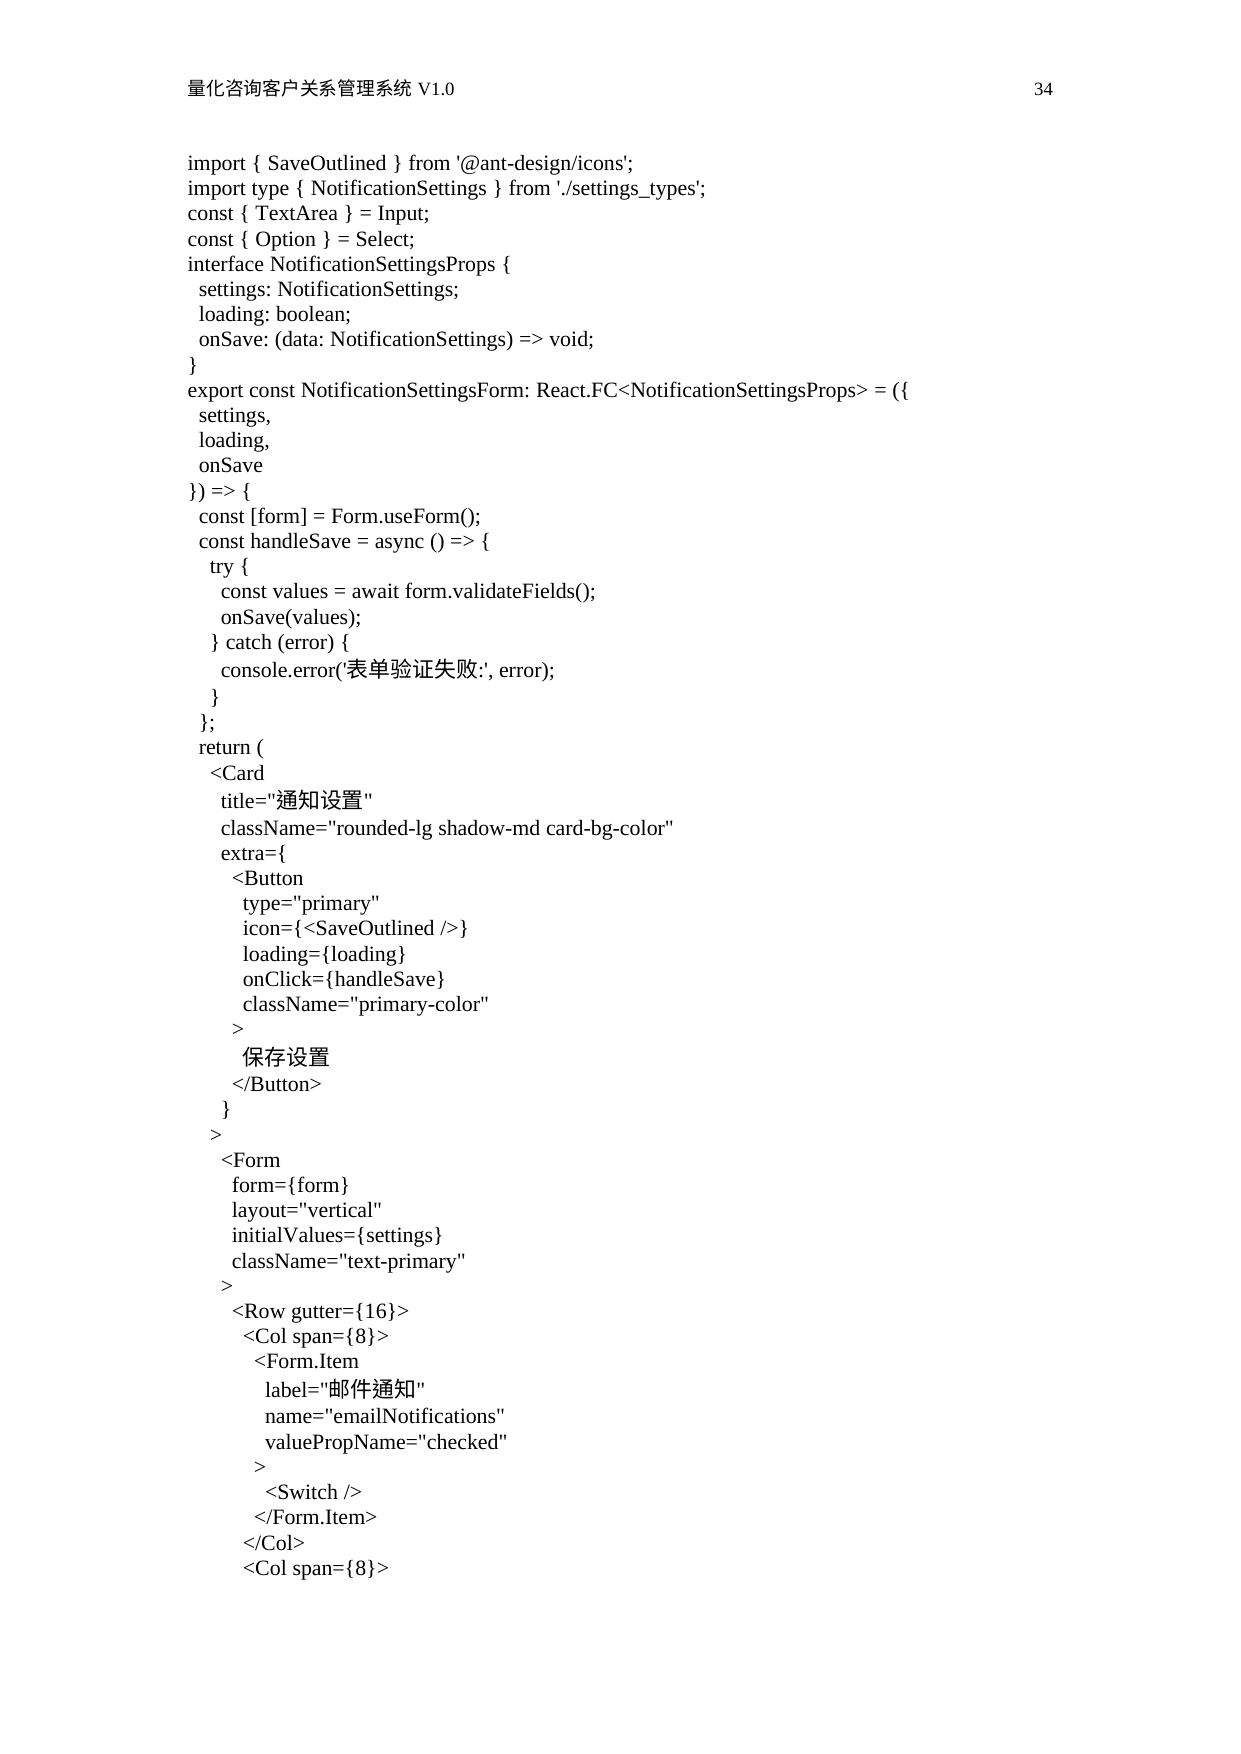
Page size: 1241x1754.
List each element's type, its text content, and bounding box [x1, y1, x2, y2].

text <Col span={8}> [187, 1323, 1053, 1348]
text valuePropName="checked" [187, 1429, 1053, 1454]
text extra={ [187, 840, 1053, 865]
text initialValues={settings} [187, 1222, 1053, 1248]
text name="emailNotifications" [187, 1403, 1053, 1429]
text const handleSave = async () => { [187, 528, 1053, 553]
text </Col> [187, 1529, 1053, 1555]
text loading, [187, 427, 1053, 452]
text <Switch /> [187, 1479, 1053, 1504]
text </Form.Item> [187, 1504, 1053, 1529]
text > [187, 1122, 1053, 1147]
text layout="vertical" [187, 1197, 1053, 1222]
text } [187, 352, 1053, 377]
text </Button> [187, 1071, 1053, 1096]
text <Row gutter={16}> [187, 1298, 1053, 1323]
text form={form} [187, 1172, 1053, 1197]
text title="通知设置" [187, 785, 1053, 814]
text loading={loading} [187, 941, 1053, 966]
text return ( [187, 734, 1053, 759]
text const values = await form.validateFields(); [187, 578, 1053, 604]
text className="text-primary" [187, 1248, 1053, 1273]
text onClick={handleSave} [187, 966, 1053, 991]
text onSave: (data: NotificationSettings) => void; [187, 326, 1053, 352]
text loading: boolean; [187, 301, 1053, 326]
text className="rounded-lg shadow-md card-bg-color" [187, 814, 1053, 840]
text export const NotificationSettingsForm: React.FC<NotificationSettingsProps> = ({ [187, 377, 1053, 402]
text label="邮件通知" [187, 1374, 1053, 1403]
text console.error('表单验证失败:', error); [187, 654, 1053, 684]
text className="primary-color" [187, 991, 1053, 1016]
text icon={<SaveOutlined />} [187, 915, 1053, 941]
text interface NotificationSettingsProps { [187, 251, 1053, 276]
text type="primary" [187, 890, 1053, 915]
text <Button [187, 865, 1053, 890]
text } catch (error) { [187, 629, 1053, 654]
text const [form] = Form.useForm(); [187, 503, 1053, 528]
text onSave(values); [187, 604, 1053, 629]
text import type { NotificationSettings } from './settings_types'; [187, 175, 1053, 200]
text const { TextArea } = Input; [187, 200, 1053, 226]
text <Form.Item [187, 1348, 1053, 1374]
text } [187, 684, 1053, 709]
text settings: NotificationSettings; [187, 276, 1053, 301]
text const { Option } = Select; [187, 226, 1053, 251]
text > [187, 1016, 1053, 1041]
text > [187, 1454, 1053, 1479]
text } [187, 1096, 1053, 1122]
text <Col span={8}> [187, 1555, 1053, 1580]
text settings, [187, 402, 1053, 427]
text 保存设置 [187, 1041, 1053, 1071]
text import { SaveOutlined } from '@ant-design/icons'; [187, 150, 1053, 175]
text try { [187, 553, 1053, 578]
text }; [187, 709, 1053, 734]
text > [187, 1273, 1053, 1298]
text <Form [187, 1147, 1053, 1172]
text onSave [187, 452, 1053, 478]
text <Card [187, 759, 1053, 785]
text }) => { [187, 478, 1053, 503]
